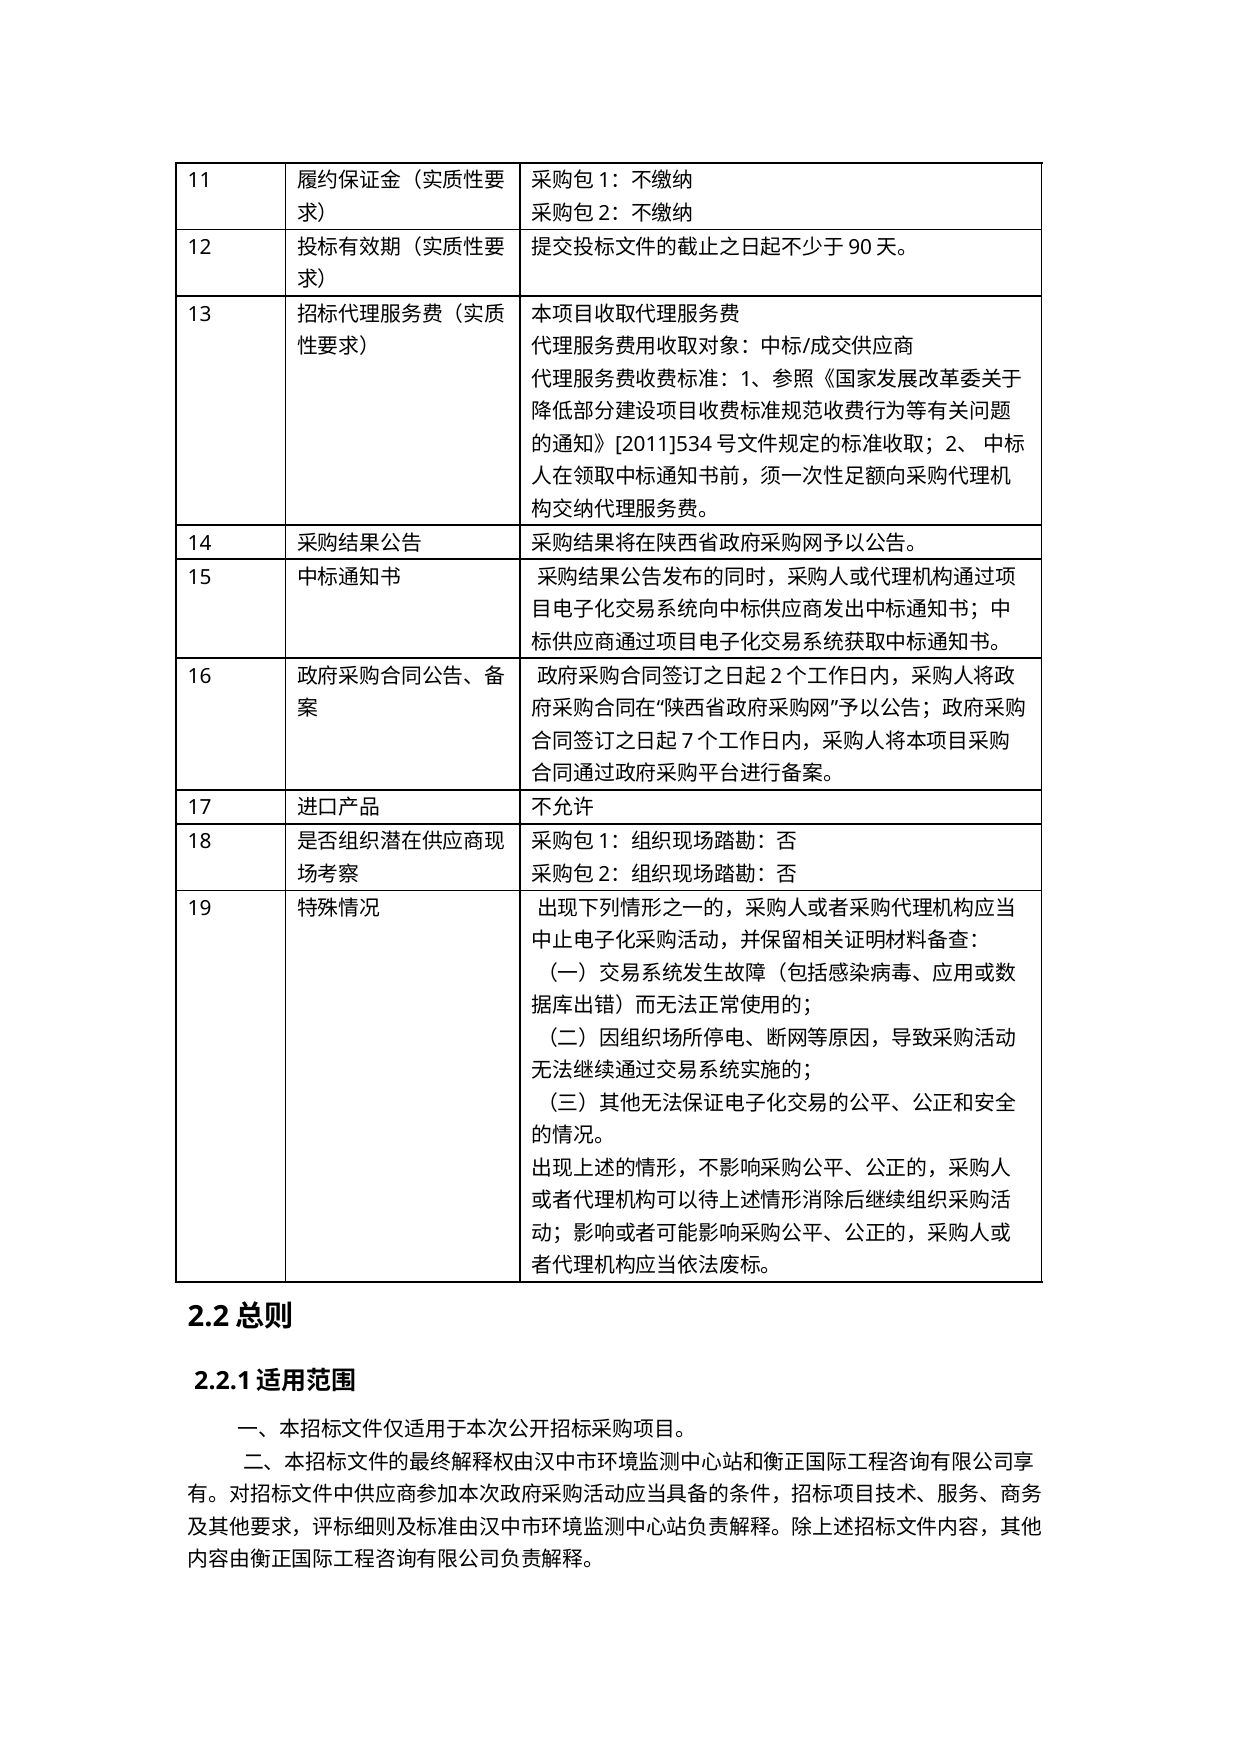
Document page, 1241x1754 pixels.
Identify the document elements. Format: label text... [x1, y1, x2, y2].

text 一、本招标文件仅适用于本次公开招标采购项目。 [187, 1413, 1053, 1445]
table_cell 17 [177, 791, 285, 823]
table_cell 提交投标文件的截止之日起不少于90天。 [521, 230, 1041, 295]
table_cell 中标通知书 [286, 560, 519, 657]
table_cell 采购结果公告发布的同时，采购人或代理机构通过项目电子化交易系统向中标供应商发出中标通知书；中标供应商通过项目电子化交易系统获取中标通知书。 [521, 560, 1041, 657]
table_cell 13 [177, 297, 285, 524]
table_cell 招标代理服务费（实质性要求） [286, 297, 519, 524]
table_cell 政府采购合同签订之日起2个工作日内，采购人将政府采购合同在“陕西省政府采购网”予以公告；政府采购合同签订之日起7个工作日内，采购人将本项目采购合同通过政府采购平台进行备案。 [521, 659, 1041, 789]
table_cell 投标有效期（实质性要求） [286, 230, 519, 295]
table_cell 18 [177, 825, 285, 889]
table_cell 是否组织潜在供应商现场考察 [286, 825, 519, 889]
table_cell 12 [177, 230, 285, 295]
table_cell 特殊情况 [286, 891, 519, 1281]
table_cell 采购结果公告 [286, 526, 519, 558]
table_cell 14 [177, 526, 285, 558]
table_cell 19 [177, 891, 285, 1281]
table_cell 16 [177, 659, 285, 789]
table_cell 采购包1：不缴纳 采购包2：不缴纳 [521, 164, 1041, 228]
table_cell 采购包1：组织现场踏勘：否 采购包2：组织现场踏勘：否 [521, 825, 1041, 889]
table_cell 15 [177, 560, 285, 657]
table_cell 出现下列情形之一的，采购人或者采购代理机构应当中止电子化采购活动，并保留相关证明材料备查： （一）交易系统发生故障（包括感染病毒、应用或数据库出错）而无法正常使用的； （二）因组织场所停电、断网等原因，导致采购活动无法继续通过交易系统实施的； （三）其他无法保证电子化交易的公平、公正和安全的情况。 出现上述的情形，不影响采购公平、公正的，采购人或者代理机构可以待上述情形消除后继续组织采购活动；影响或者可能影响采购公平、公正的，采购人或者代理机构应当依法废标。 [521, 891, 1041, 1281]
text 二、本招标文件的最终解释权由汉中市环境监测中心站和衡正国际工程咨询有限公司享有。对招标文件中供应商参加本次政府采购活动应当具备的条件，招标项目技术、服务、商务及其他要求，评标细则及标准由汉中市环境监测中心站负责解释。除上述招标文件内容，其他内容由衡正国际工程咨询有限公司负责解释。 [187, 1445, 1053, 1575]
table_cell 进口产品 [286, 791, 519, 823]
table_cell 政府采购合同公告、备案 [286, 659, 519, 789]
table_cell 本项目收取代理服务费 代理服务费用收取对象：中标/成交供应商 代理服务费收费标准：1、参照《国家发展改革委关于降低部分建设项目收费标准规范收费行为等有关问题的通知》[2011]534号文件规定的标准收取；2、 中标人在领取中标通知书前，须一次性足额向采购代理机构交纳代理服务费。 [521, 297, 1041, 524]
table_cell 履约保证金（实质性要求） [286, 164, 519, 228]
table_cell 11 [177, 164, 285, 228]
table_cell 不允许 [521, 791, 1041, 823]
text 2.2.1适用范围 [187, 1348, 1053, 1413]
table_cell 采购结果将在陕西省政府采购网予以公告。 [521, 526, 1041, 558]
text 2.2总则 [187, 1283, 1053, 1348]
